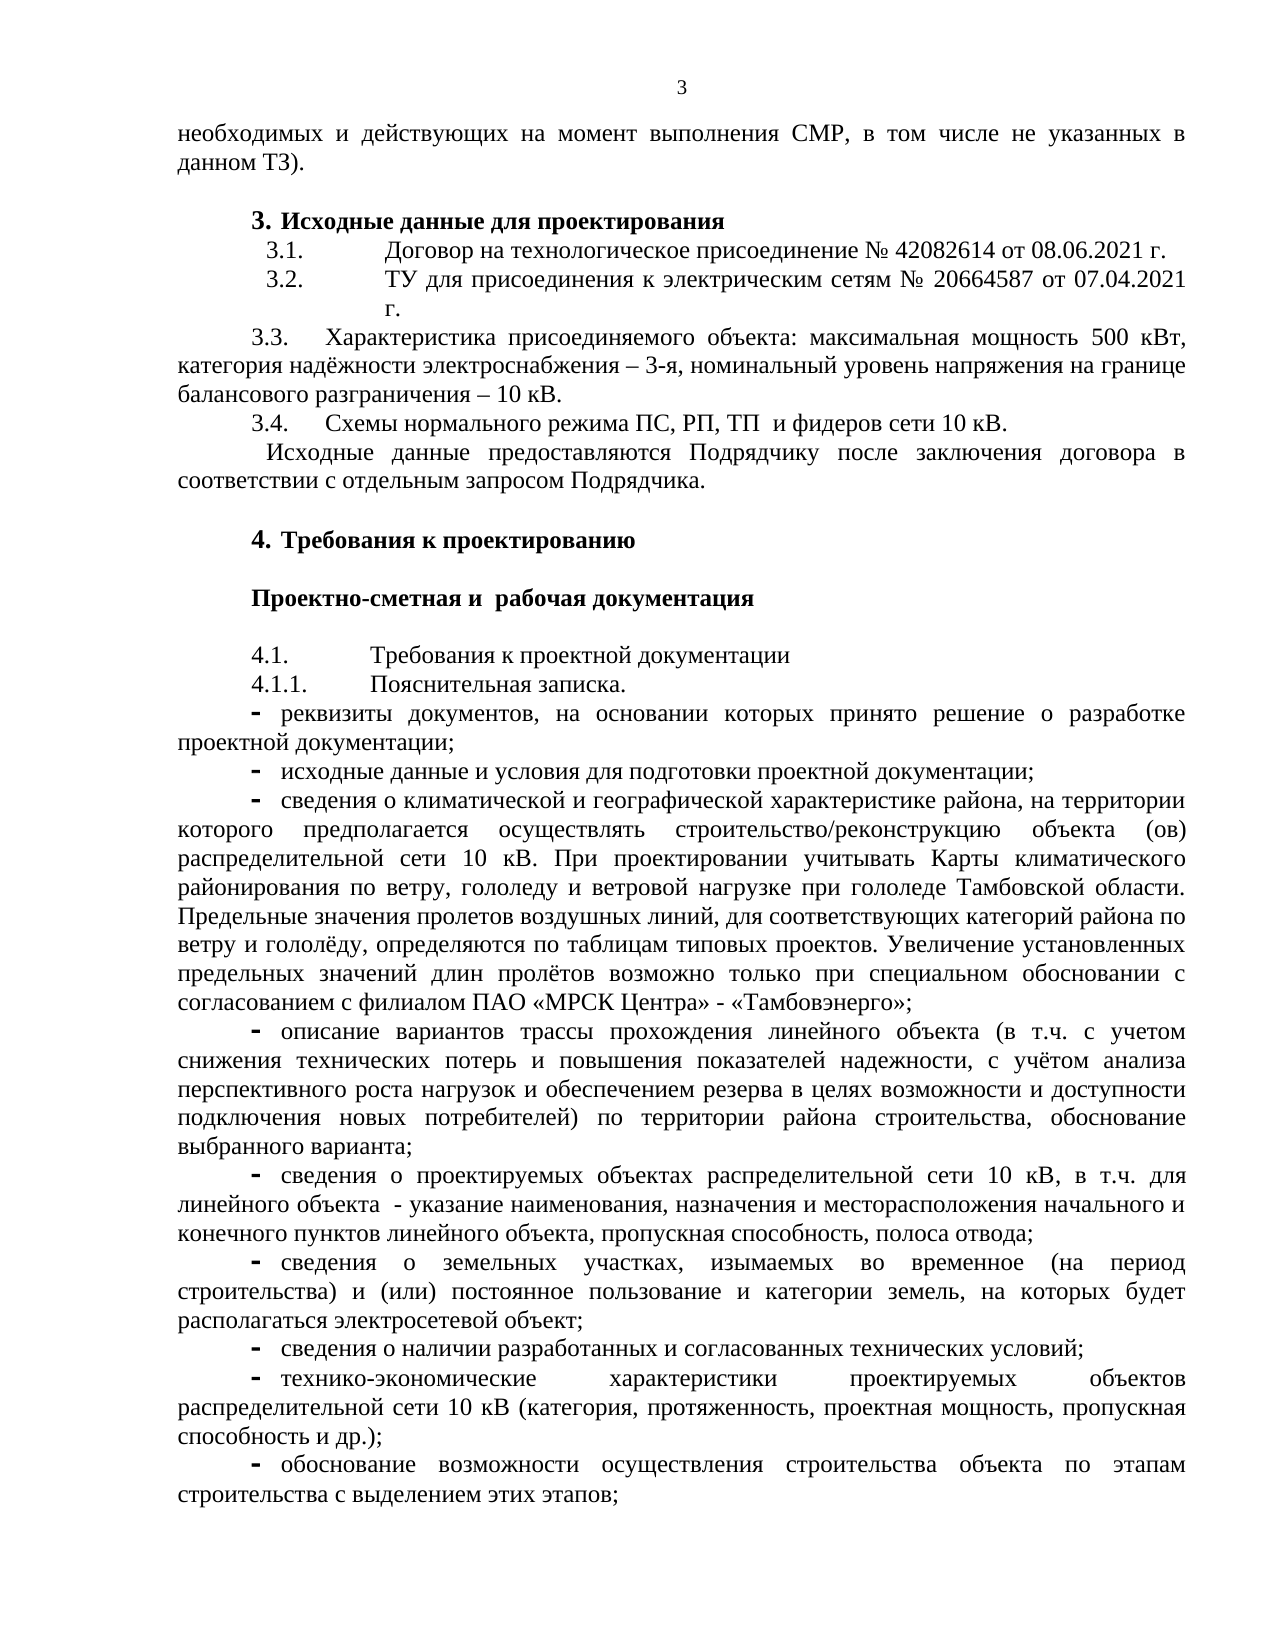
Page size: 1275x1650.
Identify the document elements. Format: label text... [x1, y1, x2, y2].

list Требования к проектированию [177, 523, 1186, 554]
list сведения о климатической и географической характеристике района, на территории которого предполагается осуществлять строительство/реконструкцию объекта (ов) распределительной сети 10 кВ. При проектировании учитывать Карты климатического районирования по ветру, гололеду и ветровой нагрузке при гололеде Тамбовской области. Предельные значения пролетов воздушных линий, для соответствующих категорий района по ветру и гололёду, определяются по таблицам типовых проектов. Увеличение установленных предельных значений длин пролётов возможно только при специальном обосновании с согласованием с филиалом ПАО «МРСК Центра» - «Тамбовэнерго»; [177, 785, 1186, 1016]
list сведения о земельных участках, изымаемых во временное (на период строительства) и (или) постоянное пользование и категории земель, на которых будет располагаться электросетевой объект; [177, 1247, 1186, 1333]
list Схемы нормального режима ПС, РП, ТП и фидеров сети 10 кВ. [177, 408, 1186, 437]
text Исходные данные предоставляются Подрядчику после заключения договора в соответствии с отдельным запросом Подрядчика. [177, 437, 1186, 494]
list сведения о наличии разработанных и согласованных технических условий; [177, 1333, 1186, 1363]
list исходные данные и условия для подготовки проектной документации; [177, 756, 1186, 785]
list Пояснительная записка. [251, 669, 1186, 698]
list Характеристика присоединяемого объекта: максимальная мощность кВт, категория надёжности электроснабжения – , номинальный уровень напряжения на границе балансового разграничения – кВ. [177, 322, 1186, 408]
list Исходные данные для проектирования [251, 204, 1186, 236]
list реквизиты документов, на основании которых принято решение о разработке проектной документации; [177, 698, 1186, 756]
list технико-экономические характеристики проектируемых объектов распределительной сети 10 кВ (категория, протяженность, проектная мощность, пропускная способность и др.); [177, 1363, 1186, 1449]
list обоснование возможности осуществления строительства объекта по этапам строительства с выделением этих этапов; [177, 1449, 1186, 1508]
list сведения о проектируемых объектах распределительной сети 10 кВ, в т.ч. для линейного объекта - указание наименования, назначения и месторасположения начального и конечного пунктов линейного объекта, пропускная способность, полоса отвода; [177, 1160, 1186, 1247]
list ТУ для присоединения к электрическим сетям № от .2021 г. [266, 264, 1186, 322]
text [177, 118, 1186, 176]
list Договор на технологическое присоединение № от .2021 г. [266, 236, 1186, 264]
text Проектно-сметная и рабочая документация [177, 583, 1186, 612]
list описание вариантов трассы прохождения линейного объекта (в т.ч. с учетом снижения технических потерь и повышения показателей надежности, с учётом анализа перспективного роста нагрузок и обеспечением резерва в целях возможности и доступности подключения новых потребителей) по территории района строительства, обоснование выбранного варианта; [177, 1016, 1186, 1160]
list Требования к проектной документации [251, 640, 1186, 669]
